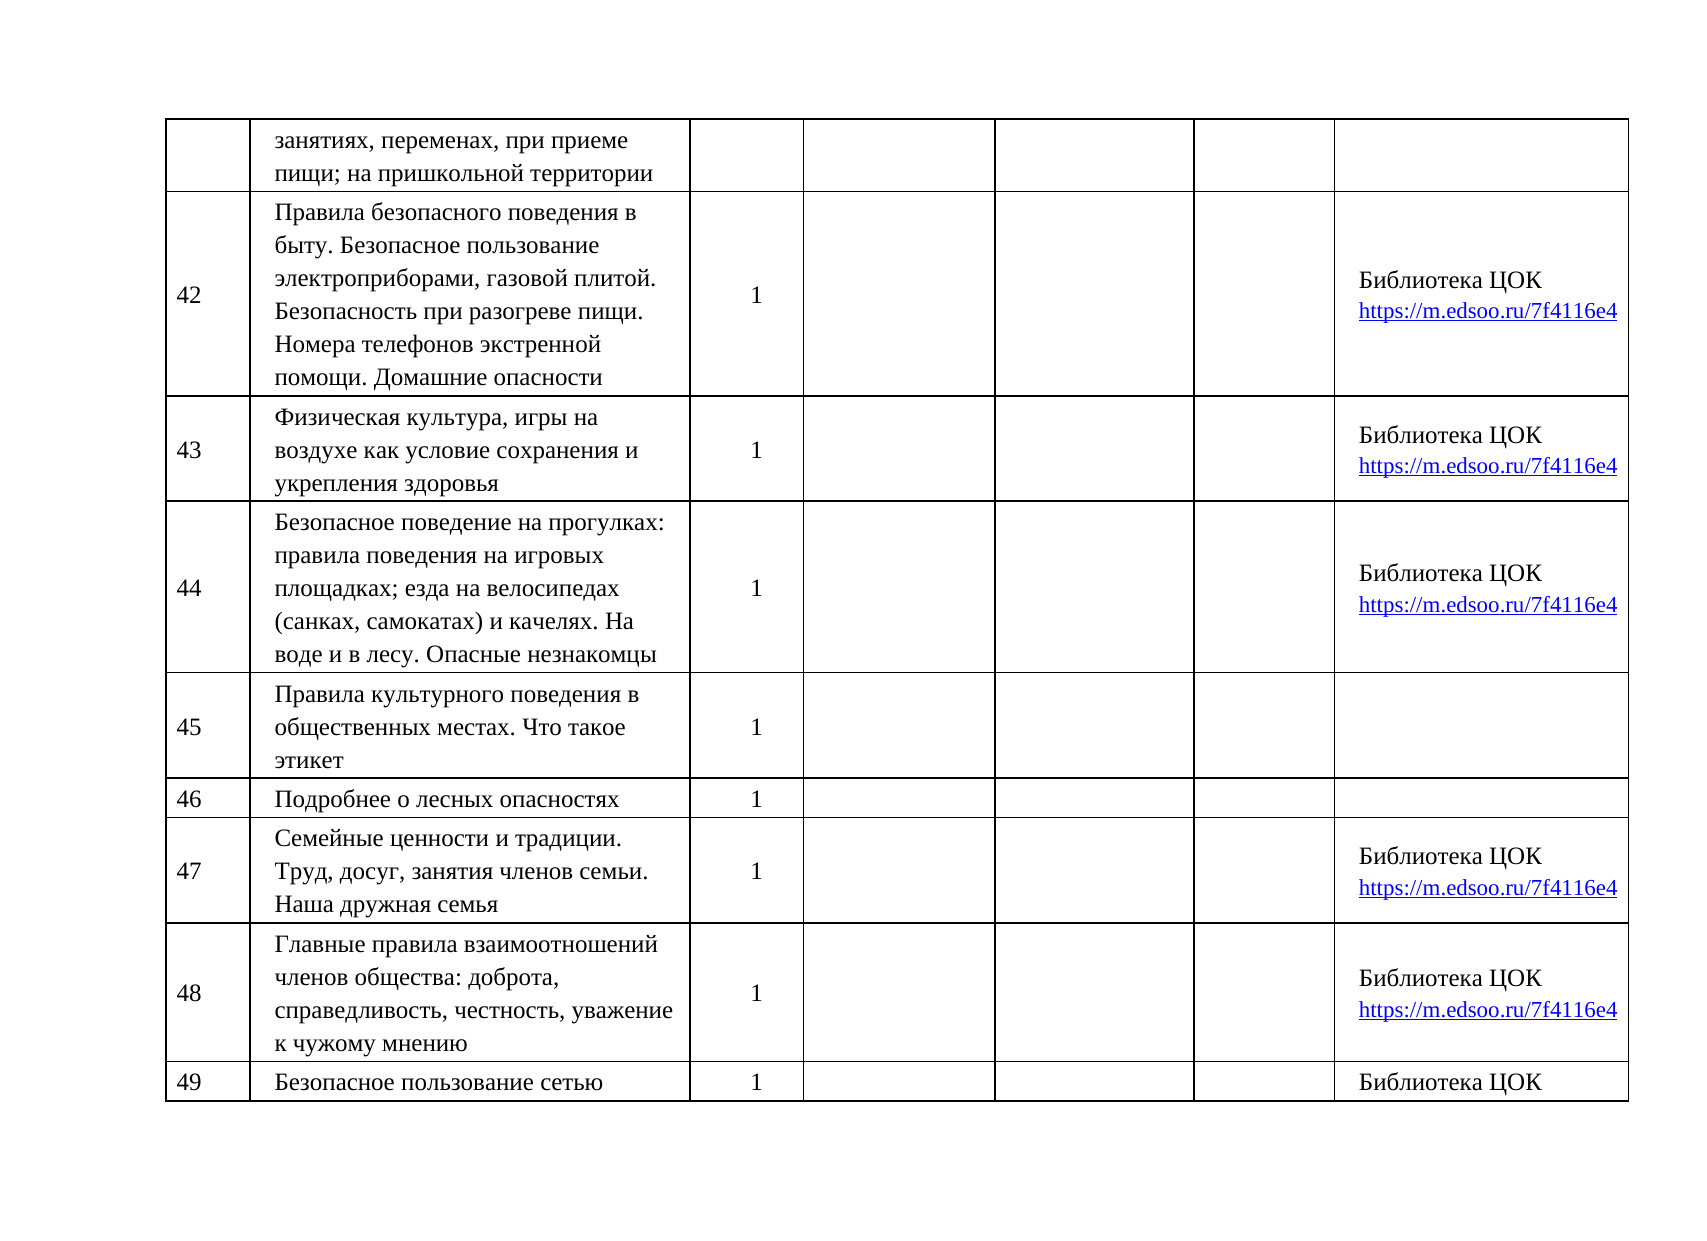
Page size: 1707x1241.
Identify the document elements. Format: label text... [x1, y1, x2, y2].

table_cell [1195, 397, 1334, 500]
table_cell [996, 397, 1193, 500]
table_cell [1335, 779, 1628, 817]
table_cell Семейные ценности и традиции. Труд, досуг, занятия членов семьи. Наша дружная семья [251, 818, 689, 922]
table_cell [996, 192, 1193, 395]
table_cell 1 [691, 924, 803, 1061]
table_cell 1 [691, 397, 803, 500]
table_cell [1195, 818, 1334, 922]
table_cell [804, 924, 994, 1061]
table_cell 1 [691, 818, 803, 922]
table_cell 1 [691, 120, 803, 191]
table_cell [251, 1062, 689, 1100]
table_cell Библиотека ЦОК https://m.edsoo.ru/7f4116e4 [1335, 502, 1628, 672]
table_cell 43 [167, 397, 249, 500]
table_cell 47 [167, 818, 249, 922]
table_cell [996, 779, 1193, 817]
table_cell [804, 397, 994, 500]
table_cell [804, 818, 994, 922]
table_cell 1 [691, 192, 803, 395]
table_cell Физическая культура, игры на воздухе как условие сохранения и укрепления здоровья [251, 397, 689, 500]
table_cell 41 [167, 120, 249, 191]
table_cell [996, 818, 1193, 922]
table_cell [251, 120, 689, 191]
table_cell Правила безопасного поведения в быту. Безопасное пользование электроприборами, газовой плитой. Безопасность при разогреве пищи. Номера телефонов экстренной помощи. Домашние опасности [251, 192, 689, 395]
table_cell [996, 1062, 1193, 1100]
table_cell 42 [167, 192, 249, 395]
table_cell [1195, 779, 1334, 817]
table_cell [1195, 120, 1334, 191]
table_cell 44 [167, 502, 249, 672]
table_cell [1335, 673, 1628, 777]
table_cell 49 [167, 1062, 249, 1100]
table_cell [804, 192, 994, 395]
table_cell [1195, 192, 1334, 395]
table_cell [804, 779, 994, 817]
table_cell [804, 120, 994, 191]
table_cell 1 [691, 673, 803, 777]
table_cell Библиотека ЦОК https://m.edsoo.ru/7f4116e4 [1335, 192, 1628, 395]
table_cell 1 [691, 779, 803, 817]
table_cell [1335, 924, 1628, 1061]
table_cell [1195, 502, 1334, 672]
table_cell Безопасное поведение на прогулках: правила поведения на игровых площадках; езда на велосипедах (санках, самокатах) и качелях. На воде и в лесу. Опасные незнакомцы [251, 502, 689, 672]
table_cell Библиотека ЦОК https://m.edsoo.ru/7f4116e4 [1335, 397, 1628, 500]
table_cell 45 [167, 673, 249, 777]
table_cell [1195, 673, 1334, 777]
table_cell Правила культурного поведения в общественных местах. Что такое этикет [251, 673, 689, 777]
table_cell 48 [167, 924, 249, 1061]
table_cell 46 [167, 779, 249, 817]
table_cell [1335, 1062, 1628, 1100]
table_cell 1 [691, 1062, 803, 1100]
table_cell [804, 502, 994, 672]
table_cell 1 [691, 502, 803, 672]
table_cell [996, 924, 1193, 1061]
table_cell [996, 502, 1193, 672]
table_cell Подробнее о лесных опасностях [251, 779, 689, 817]
table_cell [804, 1062, 994, 1100]
table_cell [996, 673, 1193, 777]
table_cell [1195, 1062, 1334, 1100]
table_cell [1335, 120, 1628, 191]
table_cell Главные правила взаимоотношений членов общества: доброта, справедливость, честность, уважение к чужому мнению [251, 924, 689, 1061]
table_cell Библиотека ЦОК https://m.edsoo.ru/7f4116e4 [1335, 818, 1628, 922]
table_cell [1195, 924, 1334, 1061]
table_cell [804, 673, 994, 777]
table_cell [996, 120, 1193, 191]
